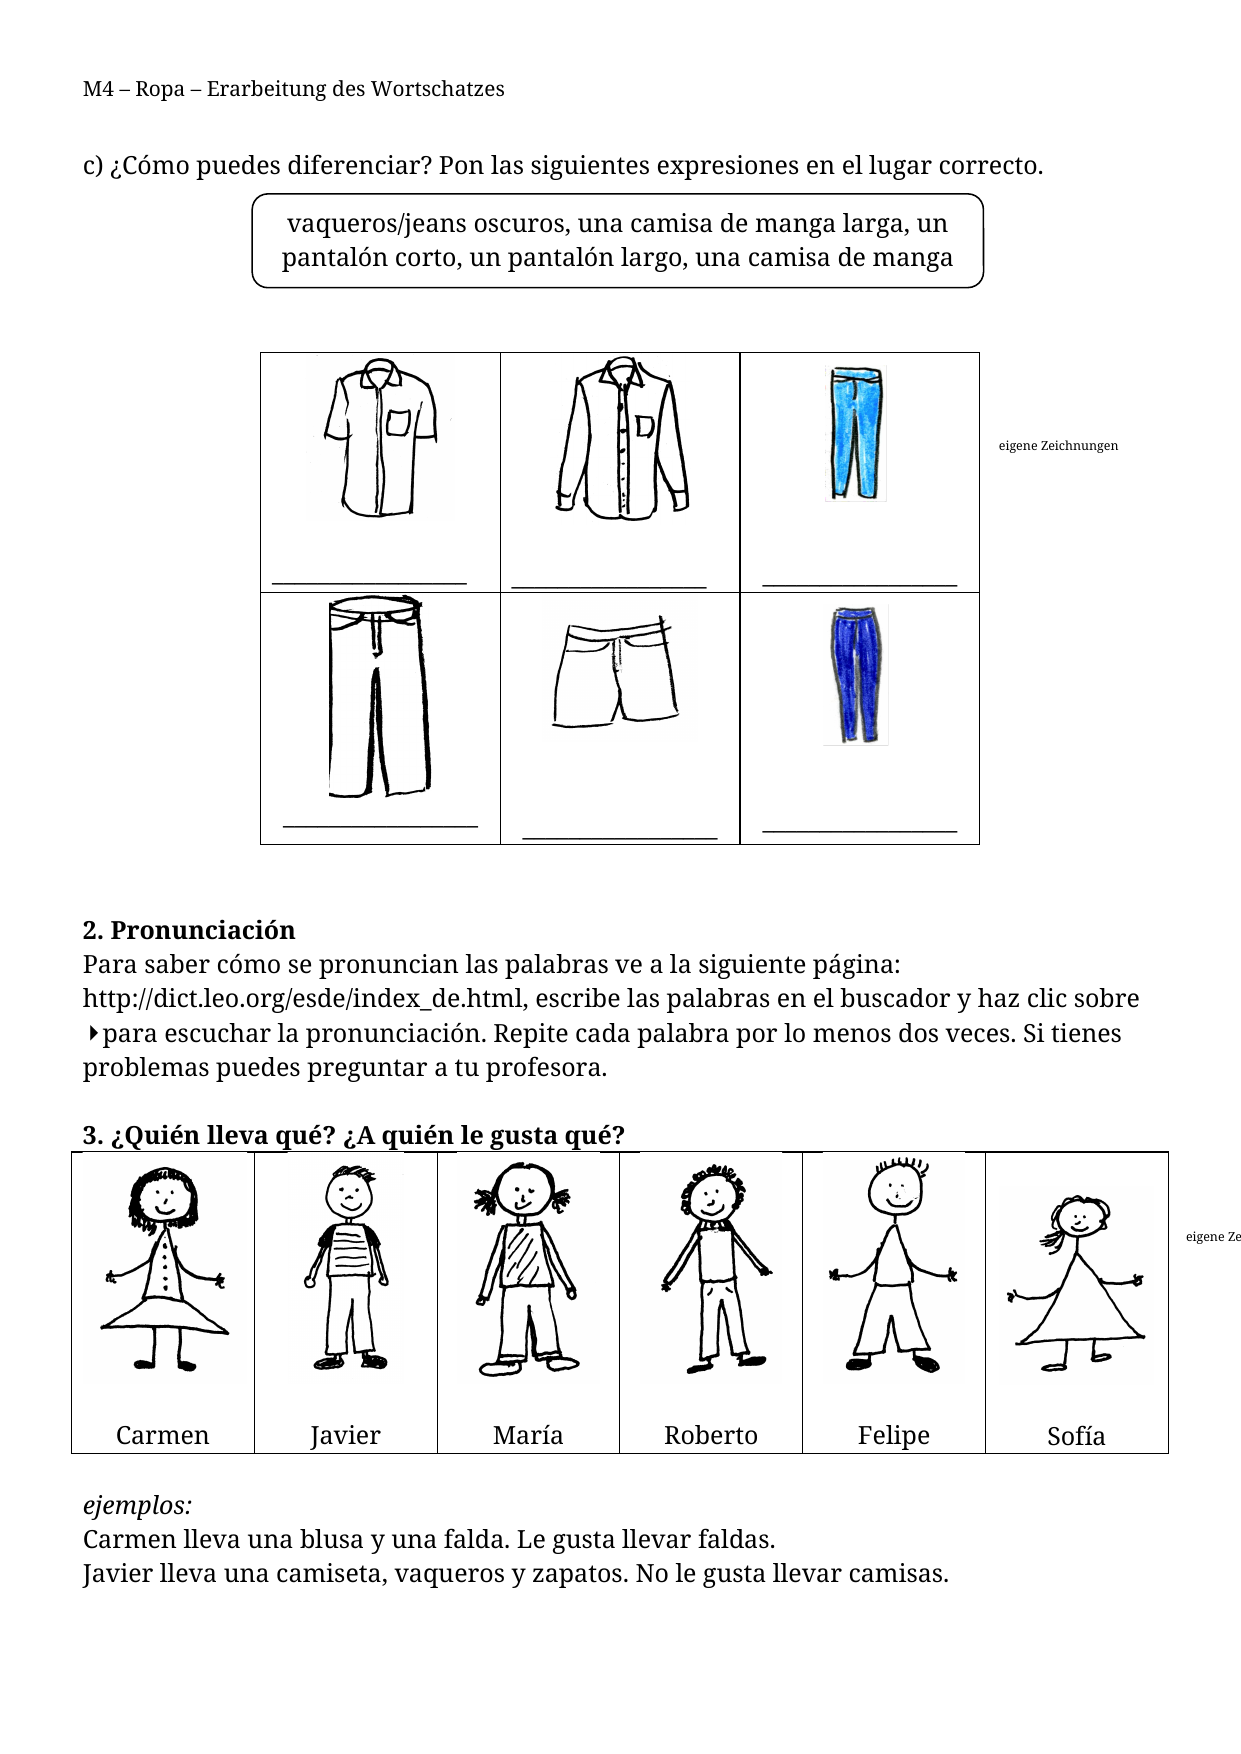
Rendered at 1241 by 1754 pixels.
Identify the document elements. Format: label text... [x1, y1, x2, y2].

table_header Felipe [803, 1153, 985, 1453]
picture [329, 593, 432, 798]
table_header Carmen [72, 1153, 254, 1453]
text Javier lleva una camiseta, vaqueros y zapatos. No le gusta llevar camisas. [83, 1556, 1157, 1590]
picture [813, 593, 907, 769]
table_cell _________________ [501, 593, 739, 844]
table_header _________________ [741, 353, 979, 592]
table_cell _________________ [261, 593, 500, 844]
text Carmen lleva una blusa y una falda. Le gusta llevar faldas. [83, 1522, 1157, 1556]
table_header _________________ [501, 353, 739, 592]
text c) ¿Cómo puedes diferenciar? Pon las siguientes expresiones en el lugar correcto. [83, 148, 1157, 182]
picture [814, 353, 906, 523]
picture [287, 1152, 404, 1384]
table_header _________________ [261, 353, 500, 592]
picture [305, 353, 456, 521]
table_header Sofía [986, 1153, 1168, 1453]
table_header Roberto [620, 1153, 802, 1453]
picture [457, 1152, 600, 1384]
table_cell _________________ [741, 593, 979, 844]
text 3. ¿Quién lleva qué? ¿A quién le gusta qué? [83, 1117, 1157, 1151]
table_header Javier [255, 1153, 437, 1453]
table_header María [438, 1153, 619, 1453]
text Para saber cómo se pronuncian las palabras ve a la siguiente página: http://dict.leo.org/esde/index_de.html, escribe las palabras en el buscador y haz clic sobre para escuchar la pronunciación. Repite cada palabra por lo menos dos veces. Si tienes problemas puedes preguntar a tu profesora. [83, 947, 1157, 1083]
picture [82, 1152, 248, 1384]
text ejemplos: [83, 1488, 1157, 1522]
text 2. Pronunciación [83, 913, 1157, 947]
picture [550, 353, 691, 525]
picture [640, 1152, 783, 1384]
picture [999, 1186, 1155, 1385]
picture [822, 1152, 965, 1384]
picture [541, 593, 699, 742]
